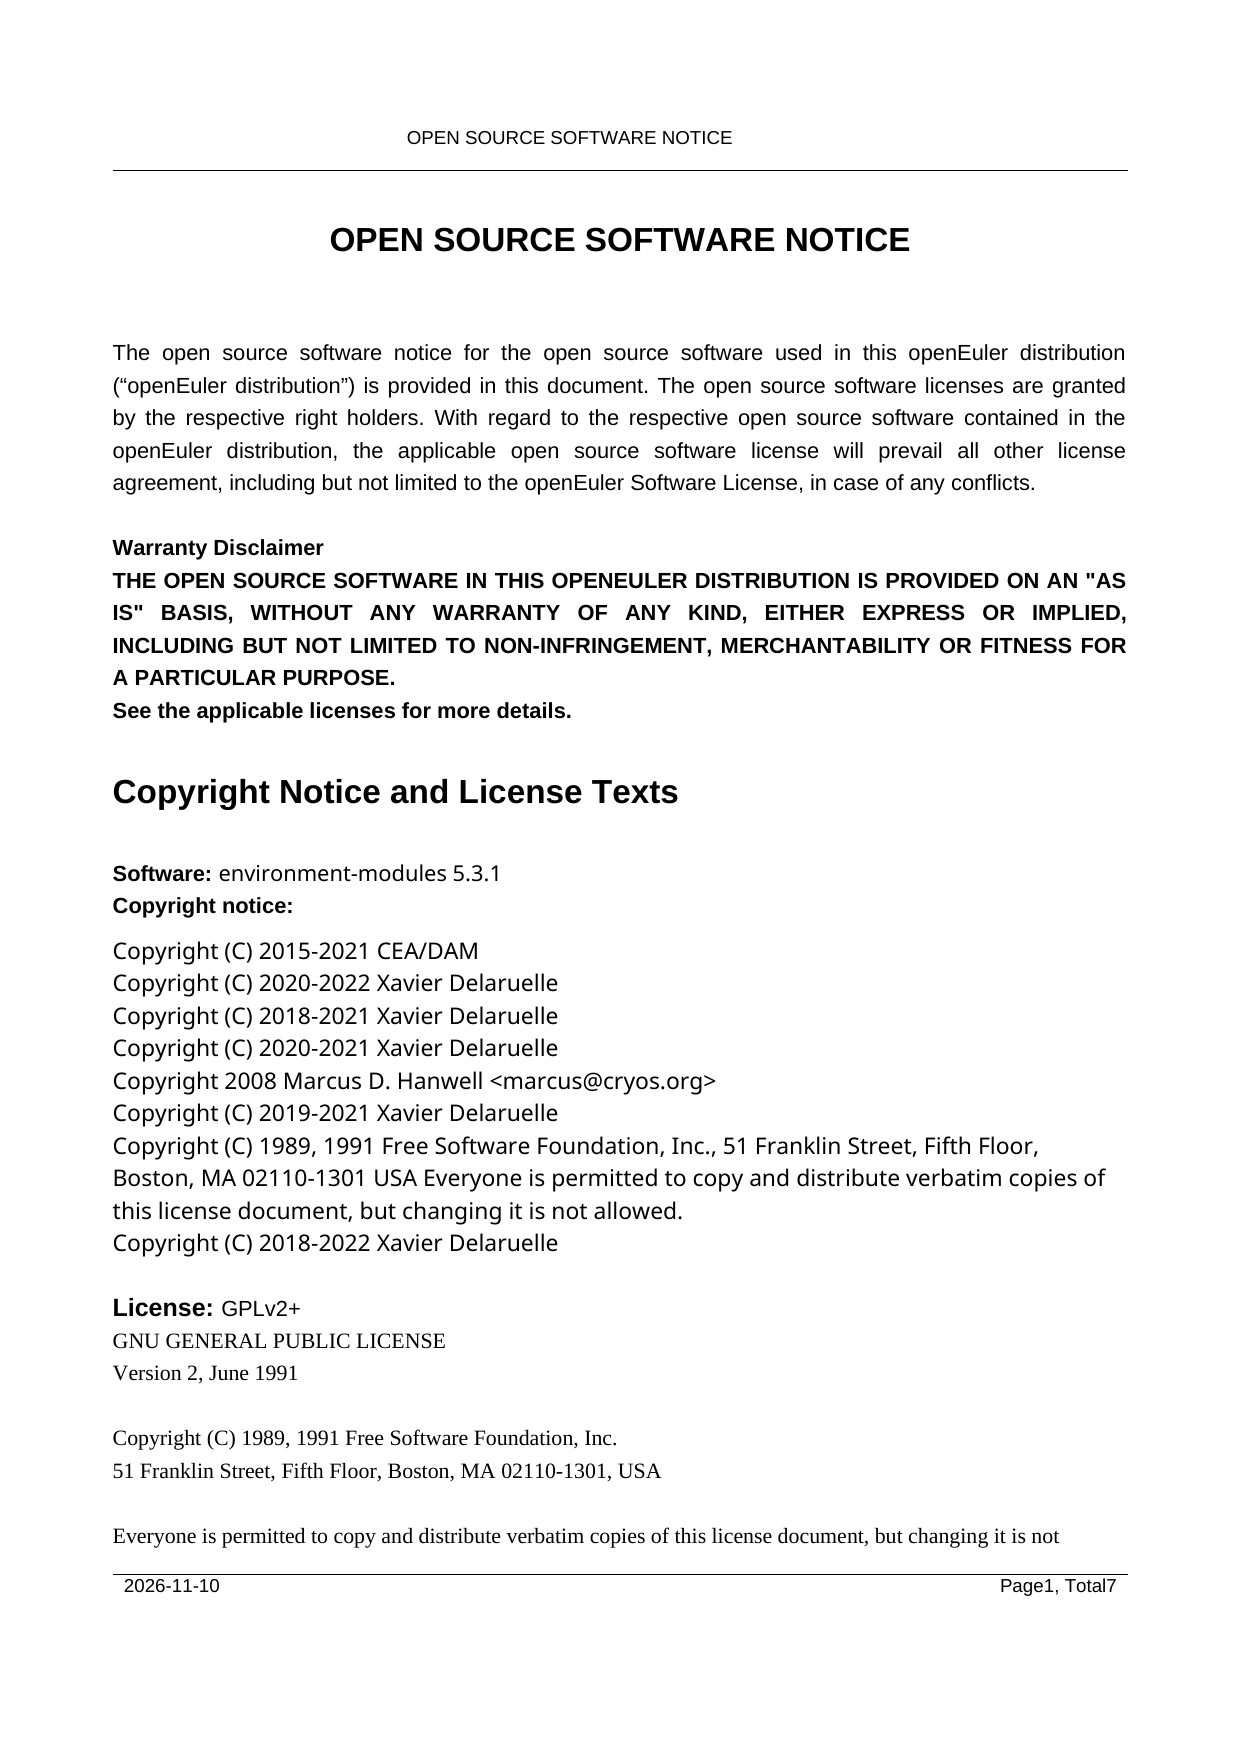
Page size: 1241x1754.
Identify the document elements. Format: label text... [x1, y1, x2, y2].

text Copyright notice: [112, 889, 1128, 921]
title Software: environment-modules 5.3.1 [112, 856, 1128, 889]
text Copyright (C) 2015-2021 CEA/DAM Copyright (C) 2020-2022 Xavier Delaruelle Copyright (C) 2018-2021 Xavier Delaruelle Copyright (C) 2020-2021 Xavier Delaruelle Copyright 2008 Marcus D. Hanwell <marcus@cryos.org> Copyright (C) 2019-2021 Xavier Delaruelle Copyright (C) 1989, 1991 Free Software Foundation, Inc., 51 Franklin Street, Fifth Floor, Boston, MA 02110-1301 USA Everyone is permitted to copy and distribute verbatim copies of this license document, but changing it is not allowed. Copyright (C) 2018-2022 Xavier Delaruelle [112, 934, 1128, 1291]
text Copyright Notice and License Texts [112, 759, 1128, 824]
text License: GPLv2+ [112, 1291, 1128, 1324]
text Warranty Disclaimer [112, 531, 1128, 564]
text OPEN SOURCE SOFTWARE NOTICE [112, 206, 1128, 271]
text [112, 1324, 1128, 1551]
text The open source software notice for the open source software used in this openEuler distribution (“openEuler distribution”) is provided in this document. The open source software licenses are granted by the respective right holders. With regard to the respective open source software contained in the openEuler distribution, the applicable open source software license will prevail all other license agreement, including but not limited to the openEuler Software License, in case of any conflicts. [112, 336, 1128, 499]
text THE OPEN SOURCE SOFTWARE IN THIS OPENEULER DISTRIBUTION IS PROVIDED ON AN "AS IS" BASIS, WITHOUT ANY WARRANTY OF ANY KIND, EITHER EXPRESS OR IMPLIED, INCLUDING BUT NOT LIMITED TO NON-INFRINGEMENT, MERCHANTABILITY OR FITNESS FOR A PARTICULAR PURPOSE. See the applicable licenses for more details. [112, 564, 1128, 726]
